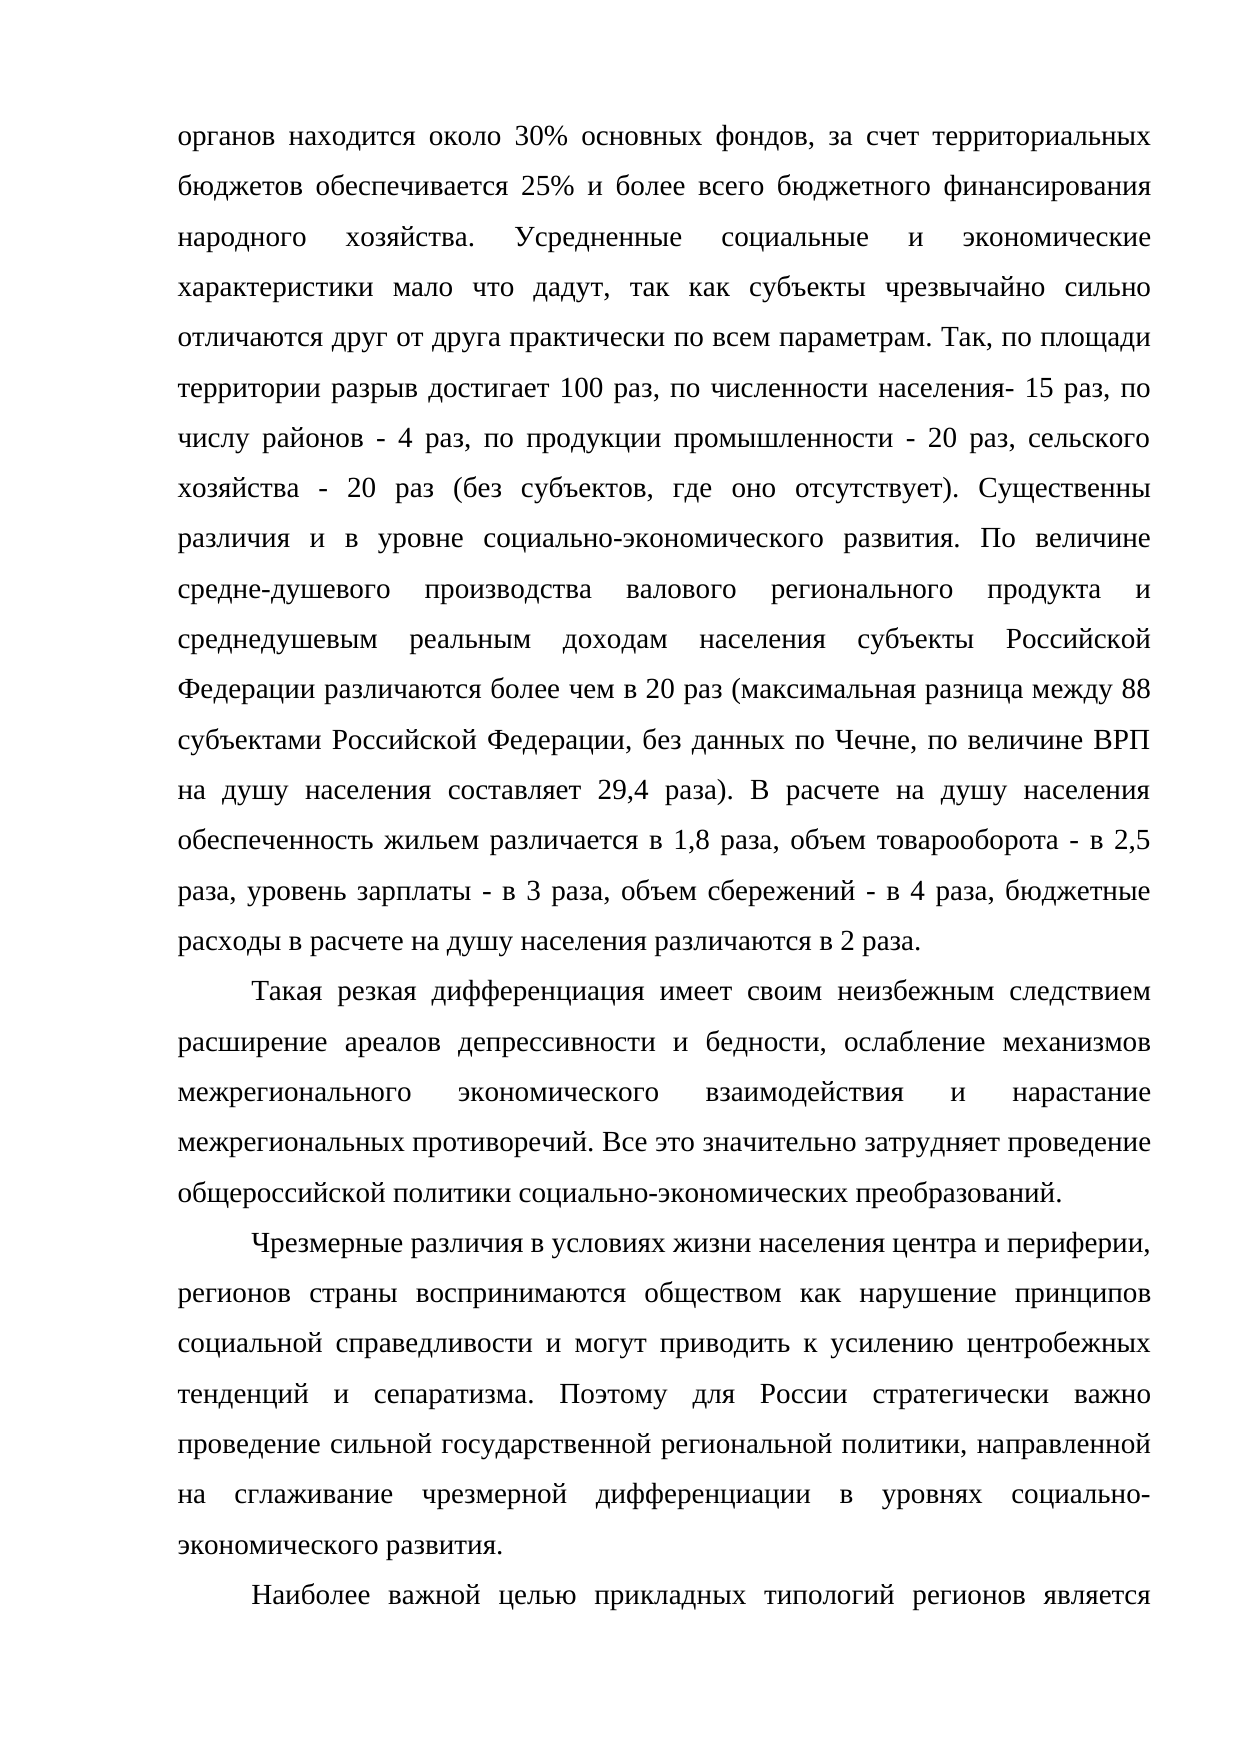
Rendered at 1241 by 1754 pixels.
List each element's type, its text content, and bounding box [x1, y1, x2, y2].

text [177, 1577, 1152, 1611]
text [177, 118, 1152, 957]
text Чрезмерные различия в условиях жизни населения центра и периферии, регионов страны воспринимаются обществом как нарушение принципов социальной справедливости и могут приводить к усилению центробежных тенденций и сепаратизма. Поэтому для России стратегически важно проведение сильной государственной региональной политики, направленной на сглаживание чрезмерной дифференциации в уровнях социально-экономического развития. [177, 1225, 1152, 1560]
text Такая резкая дифференциация имеет своим неизбежным следствием расширение ареалов депрессивности и бедности, ослабление механизмов межрегионального экономического взаимодействия и нарастание межрегиональных противоречий. Все это значительно затрудняет проведение общероссийской политики социально-экономических преобразований. [177, 973, 1152, 1208]
